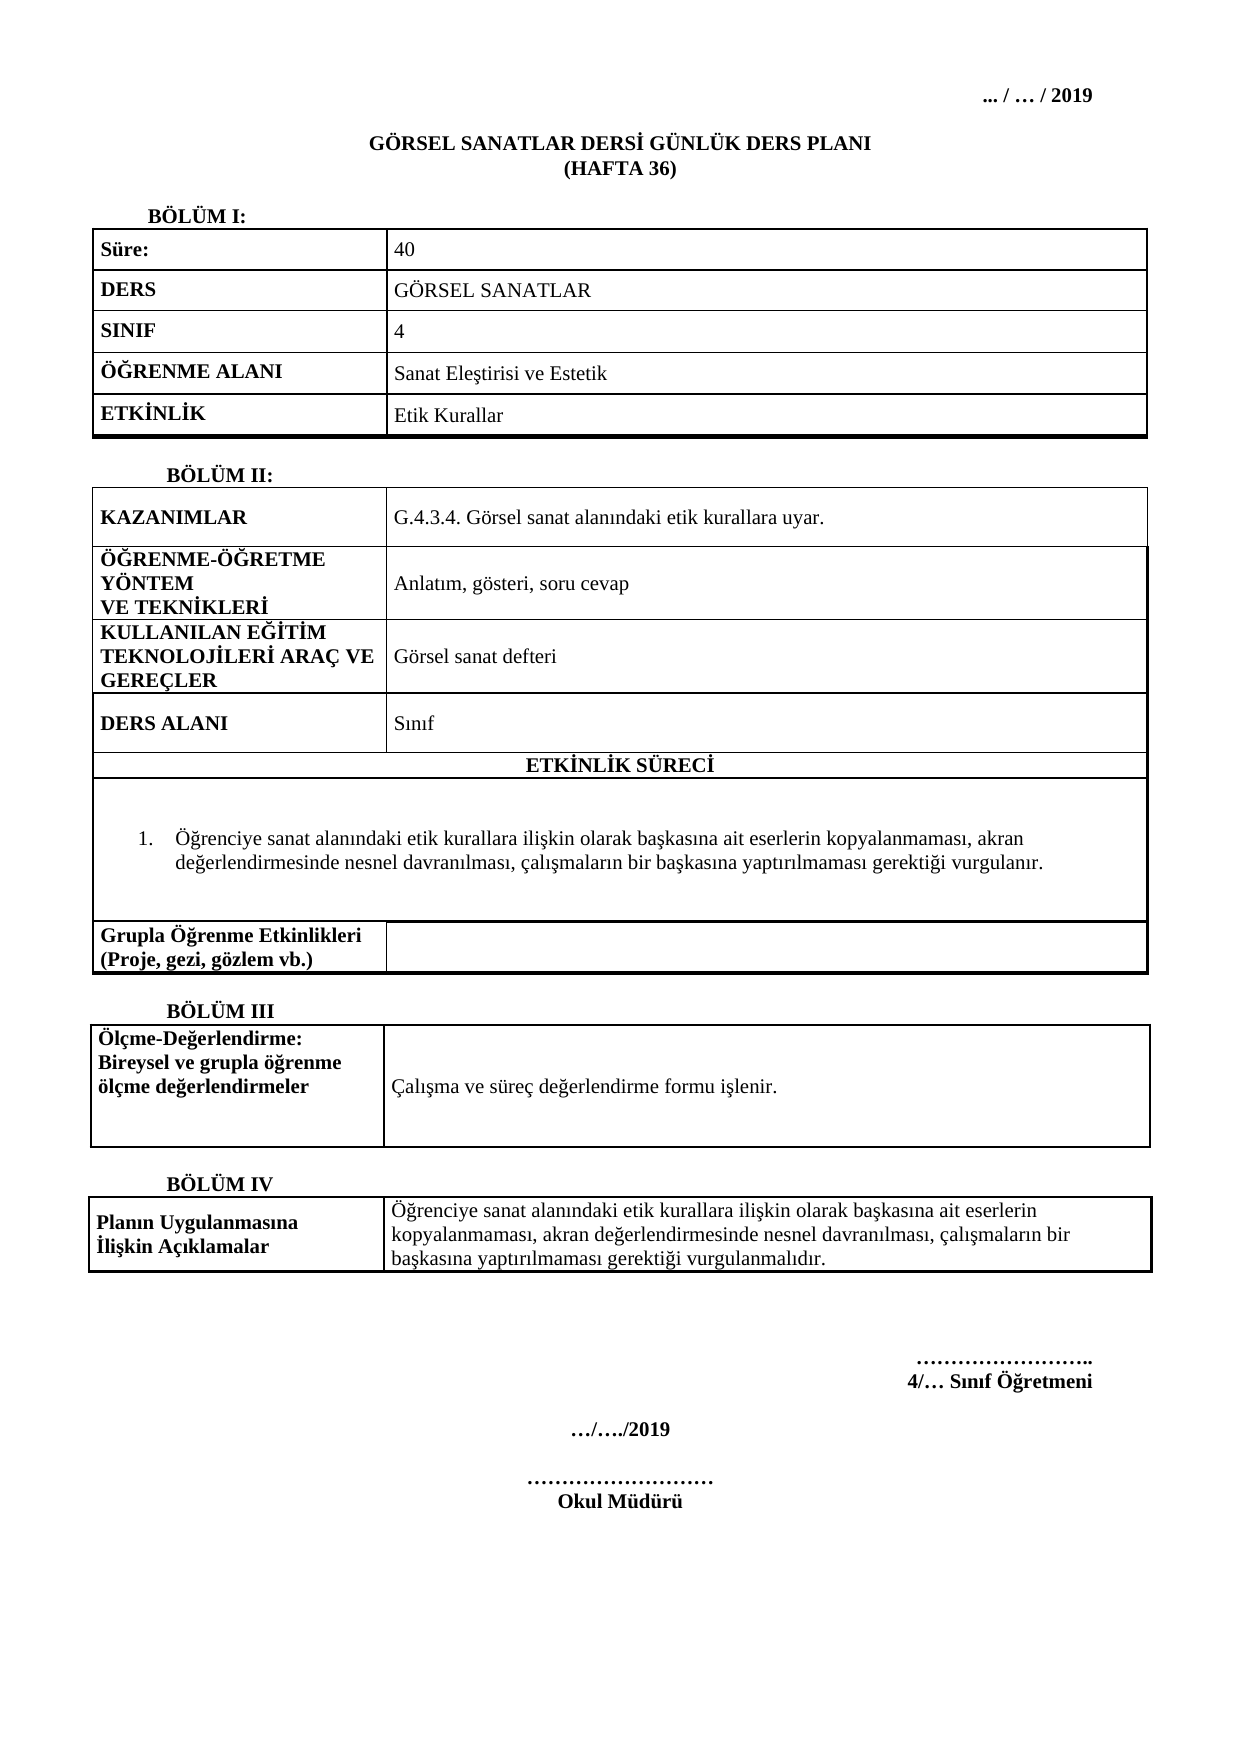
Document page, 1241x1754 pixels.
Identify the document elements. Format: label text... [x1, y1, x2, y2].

text GÖRSEL SANATLAR DERSİ GÜNLÜK DERS PLANI [148, 131, 1093, 155]
table_cell DERS [94, 271, 386, 310]
table_cell 4 [388, 311, 1146, 352]
table_cell Etik Kurallar [388, 395, 1146, 434]
table_cell Sınıf [387, 694, 1146, 752]
table_header KAZANIMLAR [93, 488, 386, 546]
table_header Süre: [94, 230, 386, 269]
table_header G.4.3.4. Görsel sanat alanındaki etik kurallara uyar. [387, 488, 1147, 546]
table_cell SINIF [94, 311, 386, 352]
table_cell KULLANILAN EĞİTİM TEKNOLOJİLERİ ARAÇ VE GEREÇLER [93, 620, 386, 692]
table_header 40 [388, 230, 1146, 269]
table_header Öğrenciye sanat alanındaki etik kurallara ilişkin olarak başkasına ait eserlerin kopyalanmaması, akran değerlendirmesinde nesnel davranılması, çalışmaların bir başkasına yaptırılmaması gerektiği vurgulanmalıdır. [385, 1198, 1150, 1270]
text BÖLÜM I: [148, 203, 1093, 228]
text ……………………… [148, 1465, 1093, 1489]
text …………………….. [148, 1344, 1093, 1369]
subtitle BÖLÜM IV [148, 1172, 1093, 1196]
text (HAFTA 36) [148, 155, 1093, 179]
table_header Ölçme-Değerlendirme: Bireysel ve grupla öğrenme ölçme değerlendirmeler [92, 1026, 383, 1146]
table_cell Grupla Öğrenme Etkinlikleri (Proje, gezi, gözlem vb.) [94, 922, 386, 971]
table_cell Öğrenciye sanat alanındaki etik kurallara ilişkin olarak başkasına ait eserlerin kopyalanmaması, akran değerlendirmesinde nesnel davranılması, çalışmaların bir başkasına yaptırılmaması gerektiği vurgulanır. [94, 779, 1146, 920]
table_cell DERS ALANI [94, 694, 386, 752]
table_header Çalışma ve süreç değerlendirme formu işlenir. [385, 1026, 1149, 1146]
table_cell [387, 923, 1146, 971]
table_cell Anlatım, gösteri, soru cevap [387, 547, 1146, 619]
text Okul Müdürü [148, 1489, 1093, 1513]
table_cell ÖĞRENME ALANI [94, 353, 386, 393]
table_cell ETKİNLİK [94, 395, 386, 434]
text BÖLÜM II: [148, 463, 1093, 487]
text 4/… Sınıf Öğretmeni [148, 1369, 1093, 1393]
table_cell Sanat Eleştirisi ve Estetik [388, 353, 1146, 393]
text …/…./2019 [148, 1417, 1093, 1441]
table_cell Görsel sanat defteri [387, 620, 1146, 692]
table_cell ETKİNLİK SÜRECİ [94, 753, 1146, 777]
table_header Planın Uygulanmasına İlişkin Açıklamalar [90, 1198, 383, 1270]
table_cell ÖĞRENME-ÖĞRETME YÖNTEM VE TEKNİKLERİ [93, 547, 386, 619]
subtitle BÖLÜM III [148, 999, 1093, 1023]
text ... / … / 2019 [148, 83, 1093, 107]
table_cell GÖRSEL SANATLAR [388, 271, 1146, 310]
